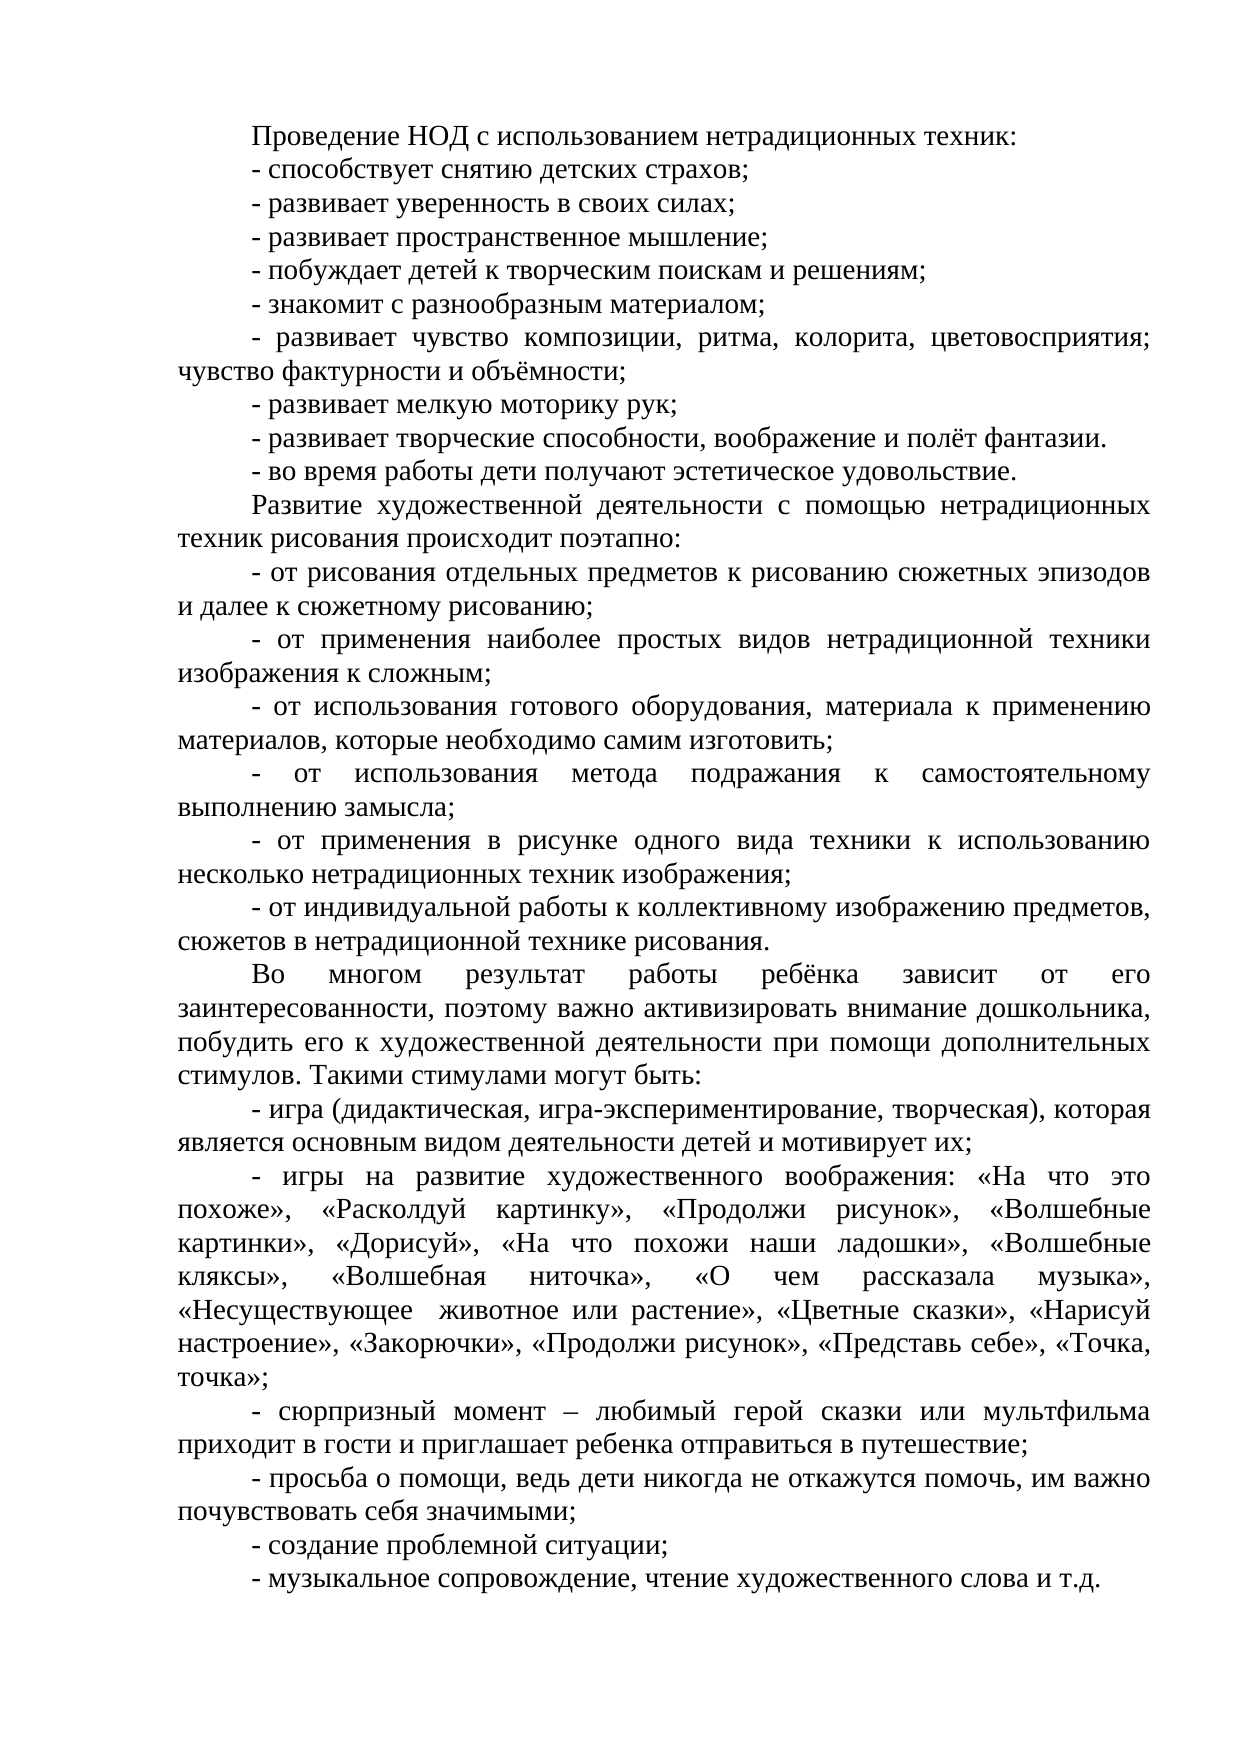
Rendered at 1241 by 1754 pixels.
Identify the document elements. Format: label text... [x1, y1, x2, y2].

text - знакомит с разнообразным материалом; [177, 286, 1152, 319]
text - во время работы дети получают эстетическое удовольствие. [177, 453, 1152, 487]
text - просьба о помощи, ведь дети никогда не откажутся помочь, им важно почувствовать себя значимыми; [177, 1460, 1152, 1527]
text - развивает мелкую моторику рук; [177, 386, 1152, 420]
text - от применения в рисунке одного вида техники к использованию несколько нетрадиционных техник изображения; [177, 822, 1152, 889]
text - от рисования отдельных предметов к рисованию сюжетных эпизодов и далее к сюжетному рисованию; [177, 554, 1152, 621]
text - создание проблемной ситуации; [177, 1527, 1152, 1560]
text - от использования готового оборудования, материала к применению материалов, которые необходимо самим изготовить; [177, 688, 1152, 755]
text - игра (дидактическая, игра-экспериментирование, творческая), которая является основным видом деятельности детей и мотивирует их; [177, 1091, 1152, 1158]
text - сюрпризный момент – любимый герой сказки или мультфильма приходит в гости и приглашает ребенка отправиться в путешествие; [177, 1393, 1152, 1460]
text - развивает творческие способности, воображение и полёт фантазии. [177, 420, 1152, 453]
text - способствует снятию детских страхов; [177, 152, 1152, 185]
text Проведение НОД с использованием нетрадиционных техник: [177, 118, 1152, 152]
text - музыкальное сопровождение, чтение художественного слова и т.д. [177, 1560, 1152, 1594]
text Во многом результат работы ребёнка зависит от его заинтересованности, поэтому важно активизировать внимание дошкольника, побудить его к художественной деятельности при помощи дополнительных стимулов. Такими стимулами могут быть: [177, 957, 1152, 1091]
text - побуждает детей к творческим поискам и решениям; [177, 252, 1152, 286]
text - от использования метода подражания к самостоятельному выполнению замысла; [177, 755, 1152, 822]
text - развивает пространственное мышление; [177, 219, 1152, 252]
text - развивает уверенность в своих силах; [177, 185, 1152, 219]
text - развивает чувство композиции, ритма, колорита, цветовосприятия; чувство фактурности и объёмности; [177, 319, 1152, 386]
text - от индивидуальной работы к коллективному изображению предметов, сюжетов в нетрадиционной технике рисования. [177, 889, 1152, 957]
text - игры на развитие художественного воображения: «На что это похоже», «Расколдуй картинку», «Продолжи рисунок», «Волшебные картинки», «Дорисуй», «На что похожи наши ладошки», «Волшебные кляксы», «Волшебная ниточка», «О чем рассказала музыка», «Несуществующее животное или растение», «Цветные сказки», «Нарисуй настроение», «Закорючки», «Продолжи рисунок», «Представь себе», «Точка, точка»; [177, 1158, 1152, 1393]
text - от применения наиболее простых видов нетрадиционной техники изображения к сложным; [177, 621, 1152, 688]
text Развитие художественной деятельности с помощью нетрадиционных техник рисования происходит поэтапно: [177, 487, 1152, 554]
